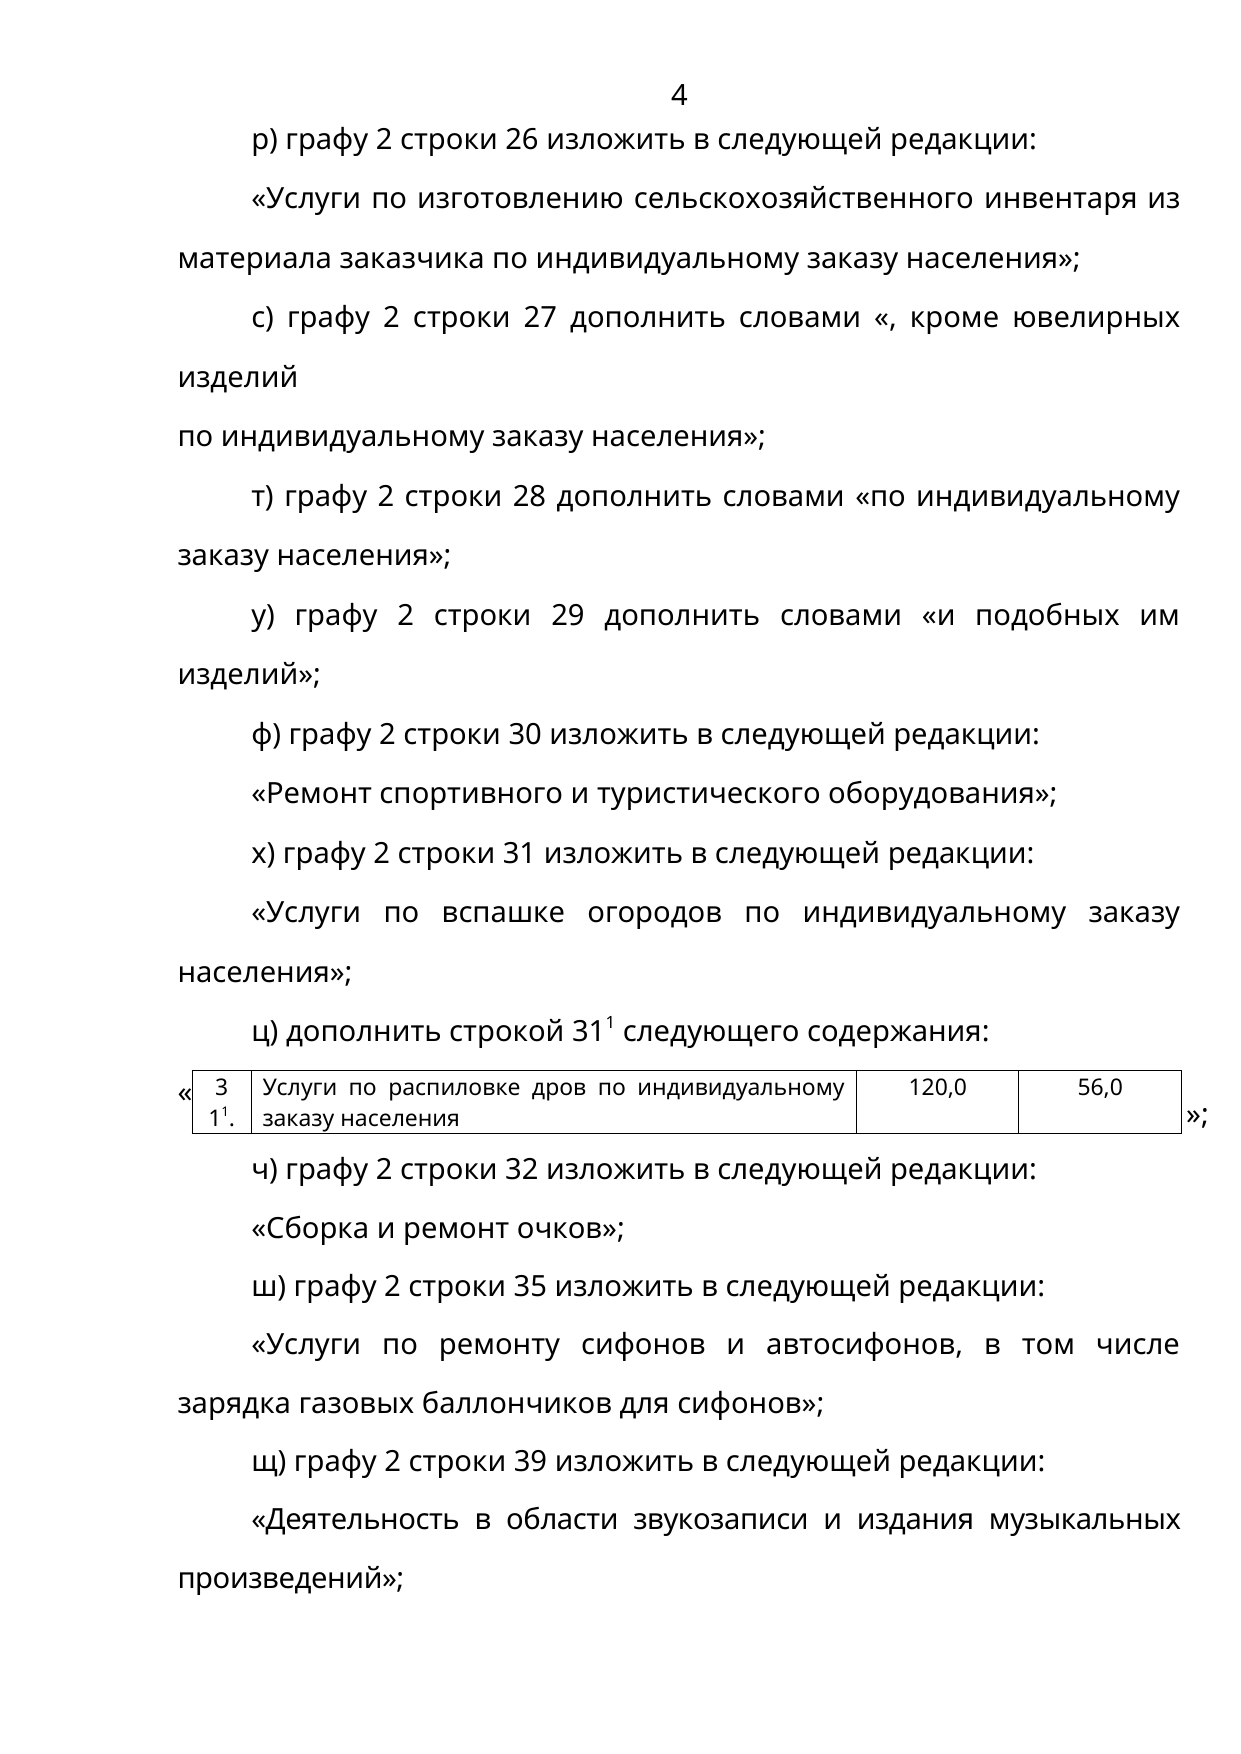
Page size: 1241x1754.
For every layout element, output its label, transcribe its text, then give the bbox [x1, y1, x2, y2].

table_header 311. [193, 1071, 251, 1133]
table_header Услуги по распиловке дров по индивидуальному заказу населения [252, 1071, 856, 1133]
text «Сборка и ремонт очков»; [177, 1207, 1181, 1247]
table_header 56,0 [1019, 1071, 1181, 1133]
text х) графу 2 строки 31 изложить в следующей редакции: [177, 832, 1181, 872]
text ц) дополнить строкой 311 следующего содержания: [177, 1010, 1181, 1050]
text с) графу 2 строки 27 дополнить словами «, кроме ювелирных изделий по индивидуальному заказу населения»; [177, 297, 1181, 455]
text «Услуги по ремонту сифонов и автосифонов, в том числе зарядка газовых баллончиков для сифонов»; [177, 1323, 1181, 1422]
text ш) графу 2 строки 35 изложить в следующей редакции: [177, 1265, 1181, 1305]
text ч) графу 2 строки 32 изложить в следующей редакции: [177, 1148, 1181, 1188]
text «Услуги по изготовлению сельскохозяйственного инвентаря из материала заказчика по индивидуальному заказу населения»; [177, 178, 1181, 277]
text ф) графу 2 строки 30 изложить в следующей редакции: [177, 713, 1181, 753]
text «Ремонт спортивного и туристического оборудования»; [177, 772, 1181, 812]
table_header »; [1182, 1070, 1240, 1133]
text т) графу 2 строки 28 дополнить словами «по индивидуальному заказу населения»; [177, 475, 1181, 574]
text «Деятельность в области звукозаписи и издания музыкальных произведений»; [177, 1498, 1181, 1597]
text «Услуги по вспашке огородов по индивидуальному заказу населения»; [177, 891, 1181, 991]
text у) графу 2 строки 29 дополнить словами «и подобных им изделий»; [177, 594, 1181, 693]
text щ) графу 2 строки 39 изложить в следующей редакции: [177, 1440, 1181, 1480]
table_header 120,0 [857, 1071, 1018, 1133]
text р) графу 2 строки 26 изложить в следующей редакции: [177, 118, 1181, 158]
table_header « [166, 1070, 192, 1133]
